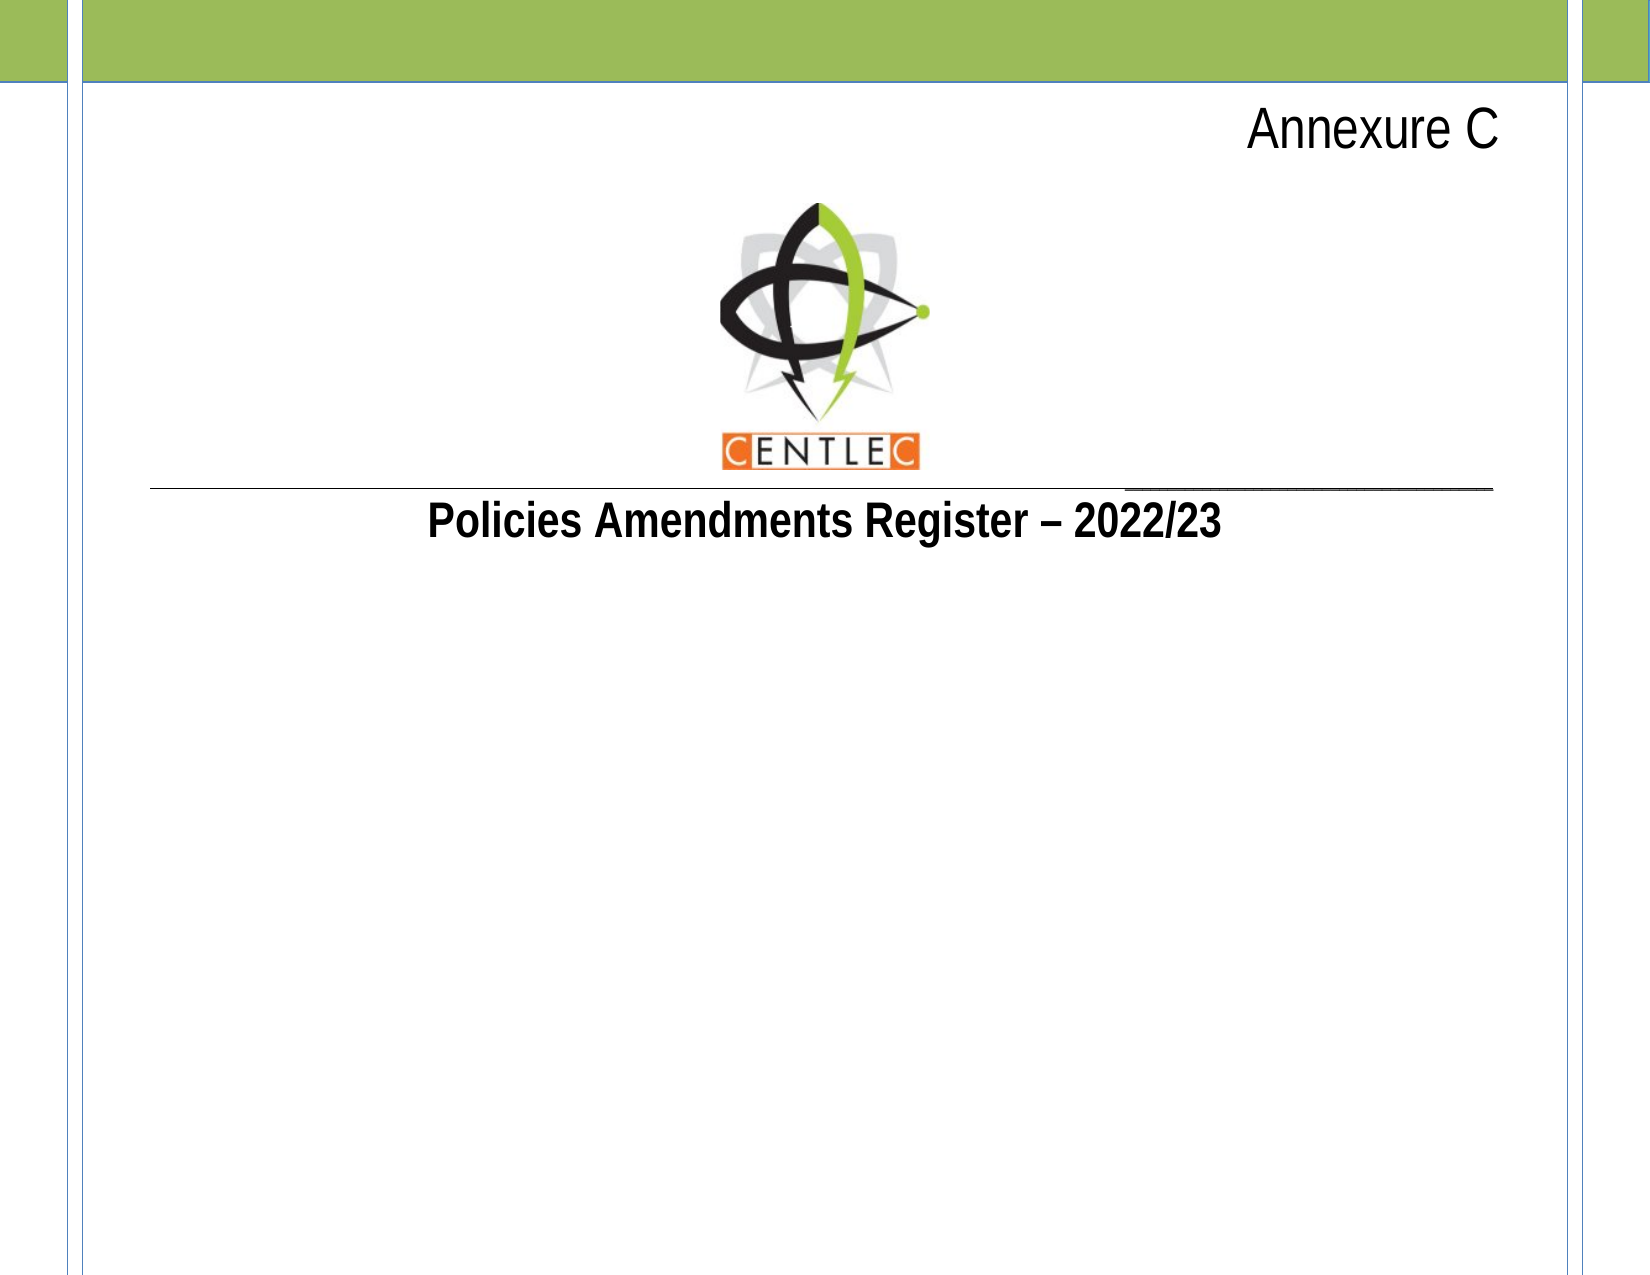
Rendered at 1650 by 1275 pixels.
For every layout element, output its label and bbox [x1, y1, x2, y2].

picture [720, 203, 930, 470]
